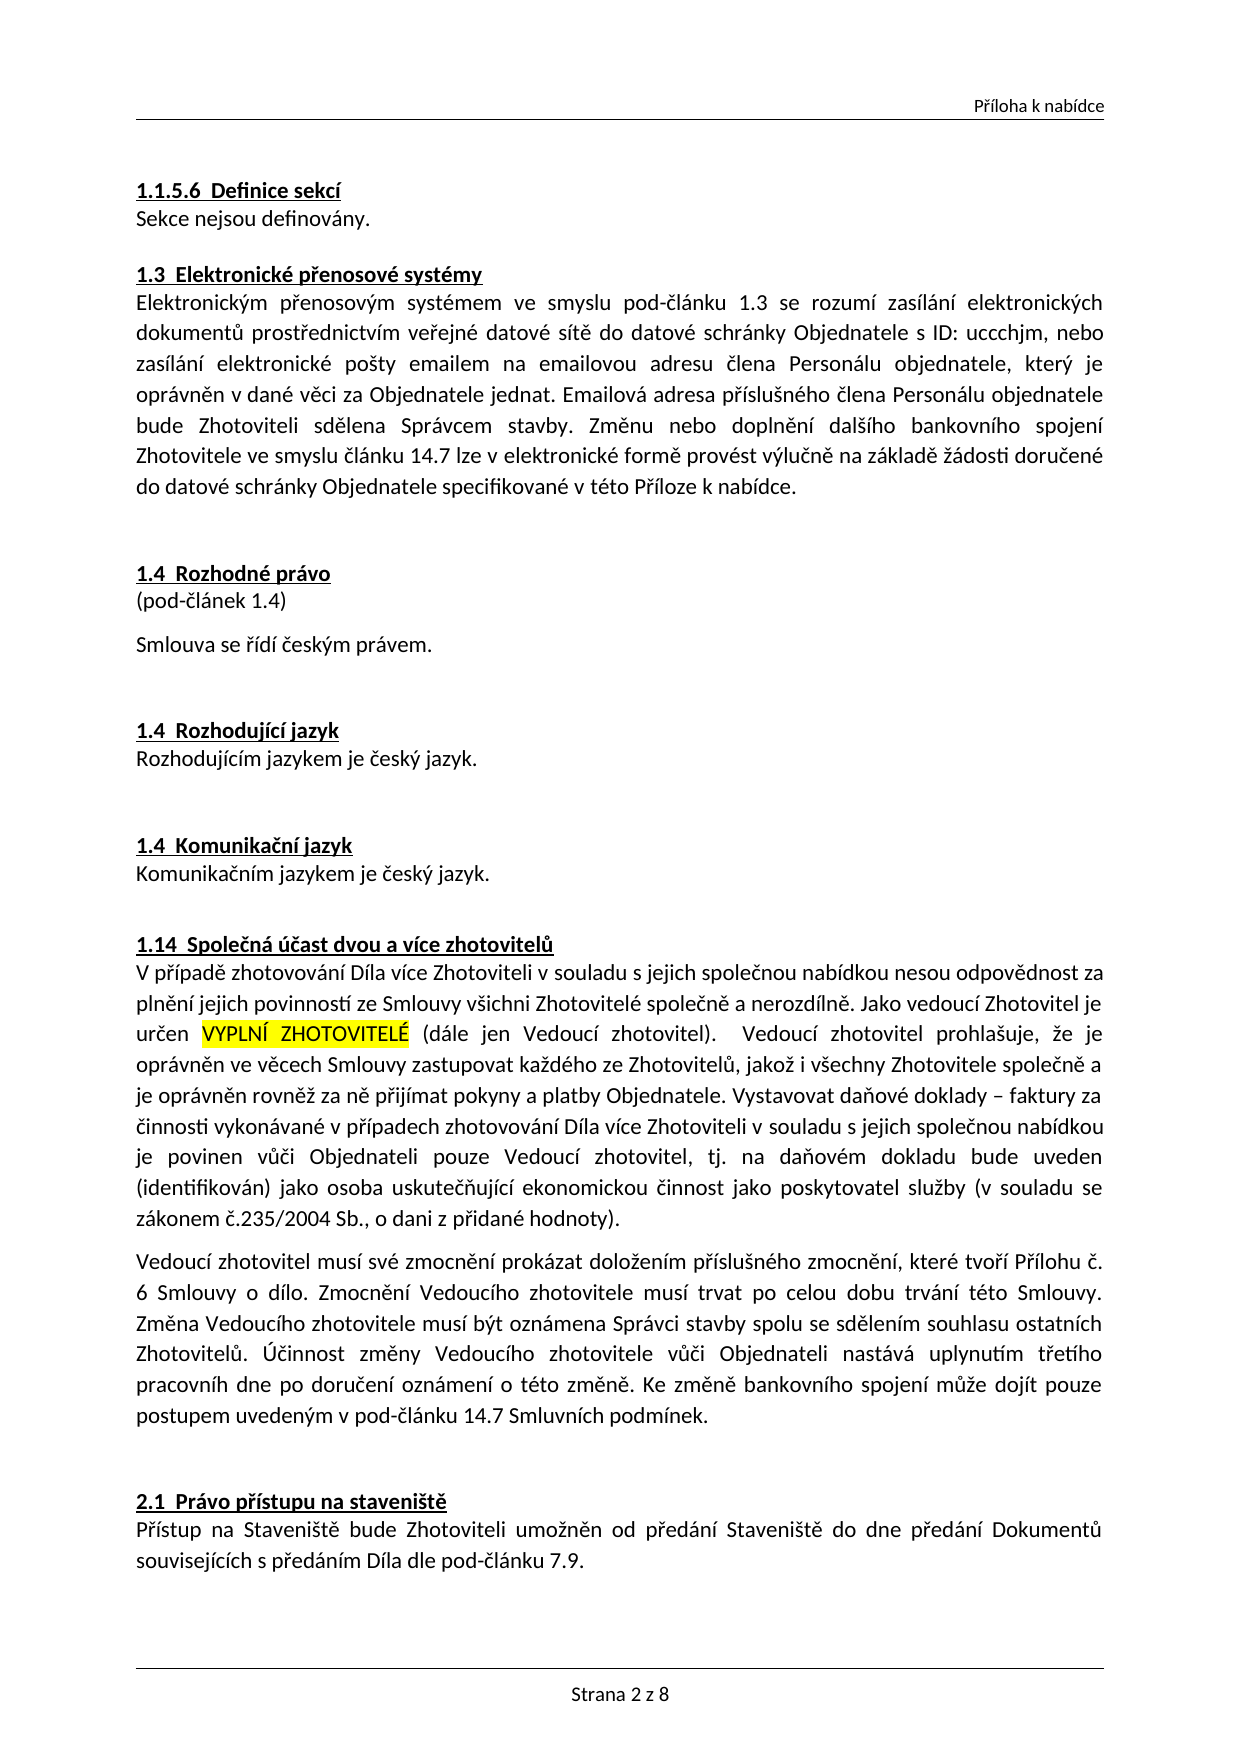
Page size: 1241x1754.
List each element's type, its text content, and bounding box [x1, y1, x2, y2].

text (pod-článek 1.4) [136, 587, 1104, 615]
text Smlouva se řídí českým právem. [136, 630, 1104, 658]
text 1.4 Rozhodující jazyk [136, 716, 1104, 744]
text Komunikačním jazykem je český jazyk. [136, 859, 1104, 887]
text Přístup na Staveniště bude Zhotoviteli umožněn od předání Staveniště do dne předání Dokumentů souvisejících s předáním Díla dle pod-článku 7.9. [136, 1515, 1104, 1574]
text Vedoucí zhotovitel musí své zmocnění prokázat doložením příslušného zmocnění, které tvoří Přílohu č. 6 Smlouvy o dílo. Zmocnění Vedoucího zhotovitele musí trvat po celou dobu trvání této Smlouvy. Změna Vedoucího zhotovitele musí být oznámena Správci stavby spolu se sdělením souhlasu ostatních Zhotovitelů. Účinnost změny Vedoucího zhotovitele vůči Objednateli nastává uplynutím třetího pracovníh dne po doručení oznámení o této změně. Ke změně bankovního spojení může dojít pouze postupem uvedeným v pod-článku 14.7 Smluvních podmínek. [136, 1247, 1104, 1429]
text 2.1 Právo přístupu na staveniště [136, 1487, 1104, 1515]
text Rozhodujícím jazykem je český jazyk. [136, 744, 1104, 772]
text 1.4 Komunikační jazyk [136, 831, 1104, 859]
list Sekce nejsou definovány. [136, 204, 1104, 232]
text 1.14 Společná účast dvou a více zhotovitelů [136, 930, 1104, 958]
text V případě zhotovování Díla více Zhotoviteli v souladu s jejich společnou nabídkou nesou odpovědnost za plnění jejich povinností ze Smlouvy všichni Zhotovitelé společně a nerozdílně. Jako vedoucí Zhotovitel je určen VYPLNÍ ZHOTOVITELÉ (dále jen Vedoucí zhotovitel). Vedoucí zhotovitel prohlašuje, že je oprávněn ve věcech Smlouvy zastupovat každého ze Zhotovitelů, jakož i všechny Zhotovitele společně a je oprávněn rovněž za ně přijímat pokyny a platby Objednatele. Vystavovat daňové doklady – faktury za činnosti vykonávané v případech zhotovování Díla více Zhotoviteli v souladu s jejich společnou nabídkou je povinen vůči Objednateli pouze Vedoucí zhotovitel, tj. na daňovém dokladu bude uveden (identifikován) jako osoba uskutečňující ekonomickou činnost jako poskytovatel služby (v souladu se zákonem č.235/2004 Sb., o dani z přidané hodnoty). [136, 958, 1104, 1232]
text Elektronickým přenosovým systémem ve smyslu pod-článku 1.3 se rozumí zasílání elektronických dokumentů prostřednictvím veřejné datové sítě do datové schránky Objednatele s ID: uccchjm, nebo zasílání elektronické pošty emailem na emailovou adresu člena Personálu objednatele, který je oprávněn v dané věci za Objednatele jednat. Emailová adresa příslušného člena Personálu objednatele bude Zhotoviteli sdělena Správcem stavby. Změnu nebo doplnění dalšího bankovního spojení Zhotovitele ve smyslu článku 14.7 lze v elektronické formě provést výlučně na základě žádosti doručené do datové schránky Objednatele specifikované v této Příloze k nabídce. [136, 288, 1104, 500]
text 1.1.5.6 Definice sekcí [136, 176, 1104, 204]
text 1.4 Rozhodné právo [136, 559, 1104, 587]
text 1.3 Elektronické přenosové systémy [136, 260, 1104, 288]
